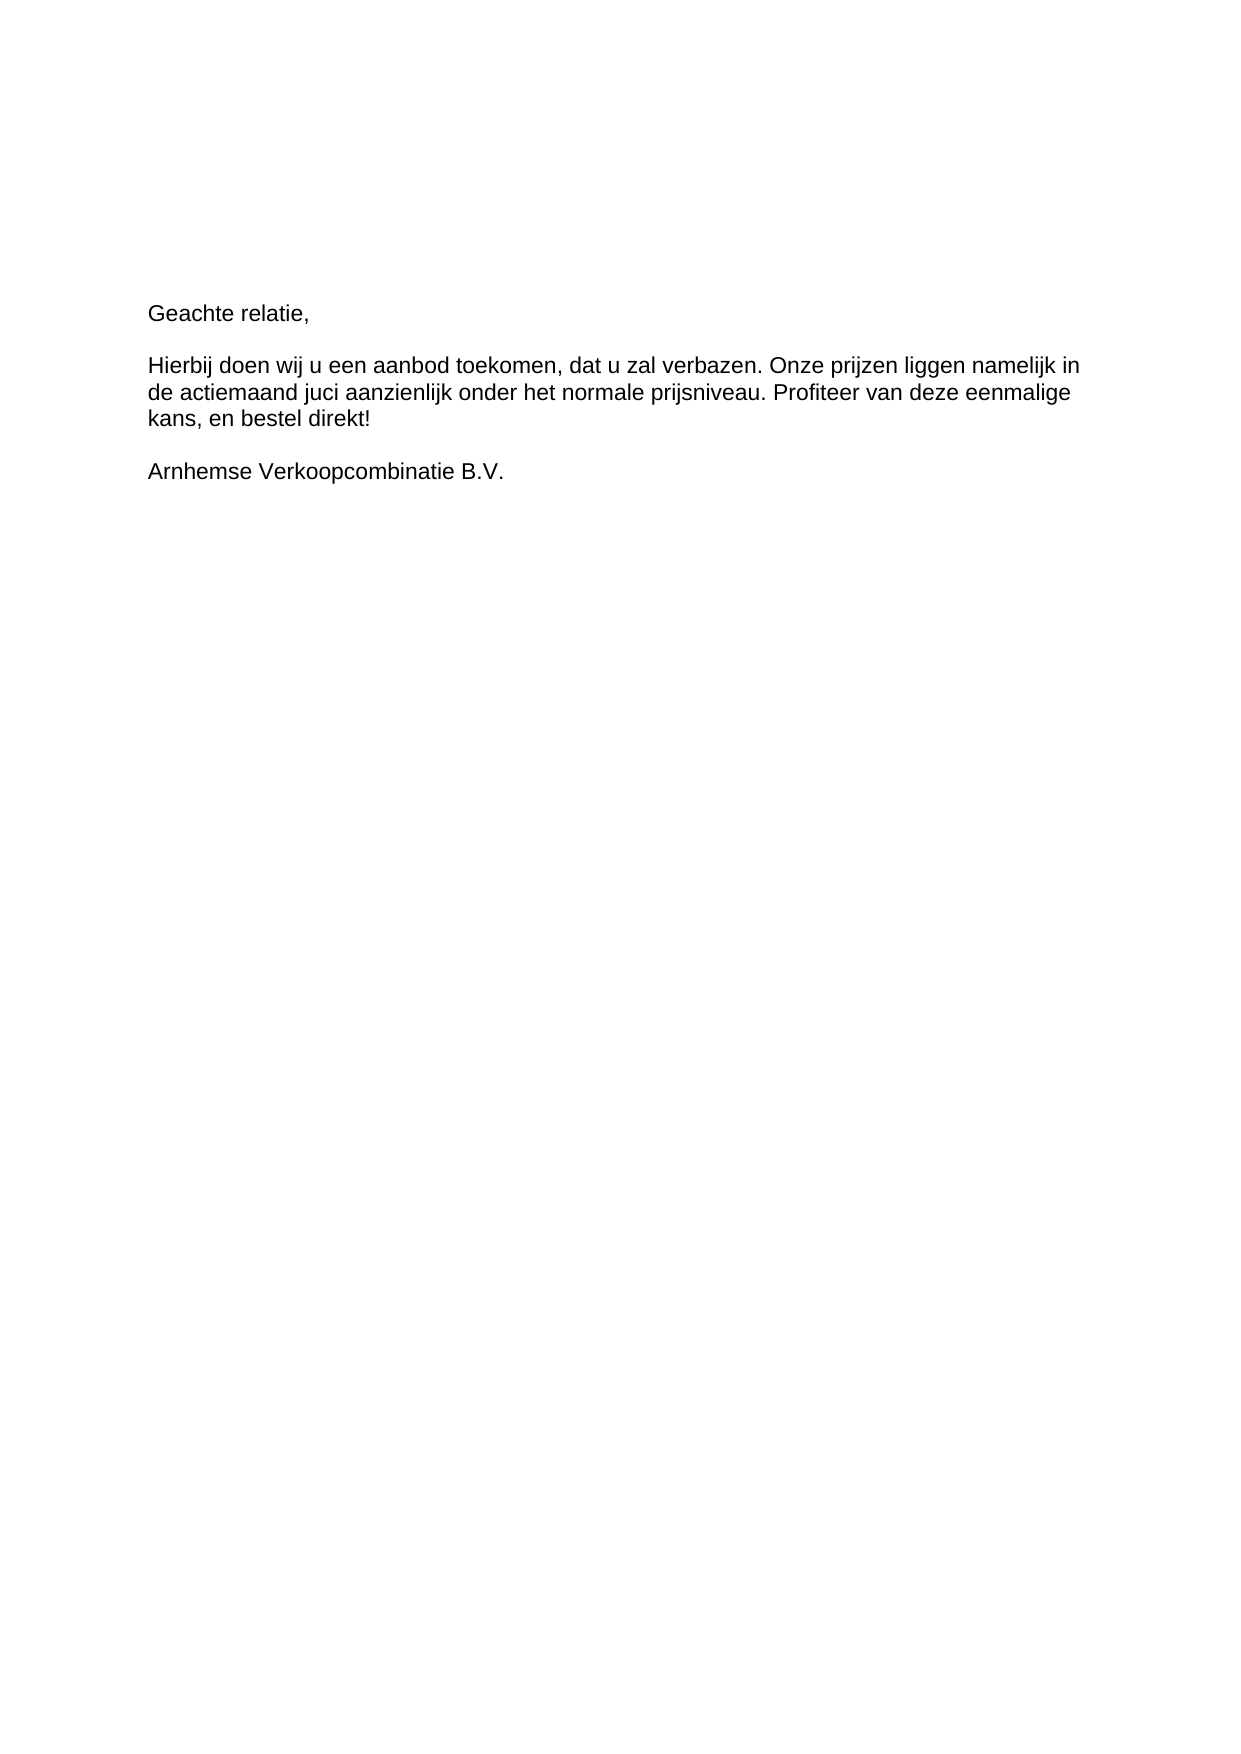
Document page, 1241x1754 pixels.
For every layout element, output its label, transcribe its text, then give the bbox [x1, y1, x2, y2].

text Geachte relatie, [148, 299, 1093, 326]
text Arnhemse Verkoopcombinatie B.V. [148, 458, 1093, 484]
text Hierbij doen wij u een aanbod toekomen, dat u zal verbazen. Onze prijzen liggen namelijk in de actiemaand juci aanzienlijk onder het normale prijsniveau. Profiteer van deze eenmalige kans, en bestel direkt! [148, 352, 1093, 431]
